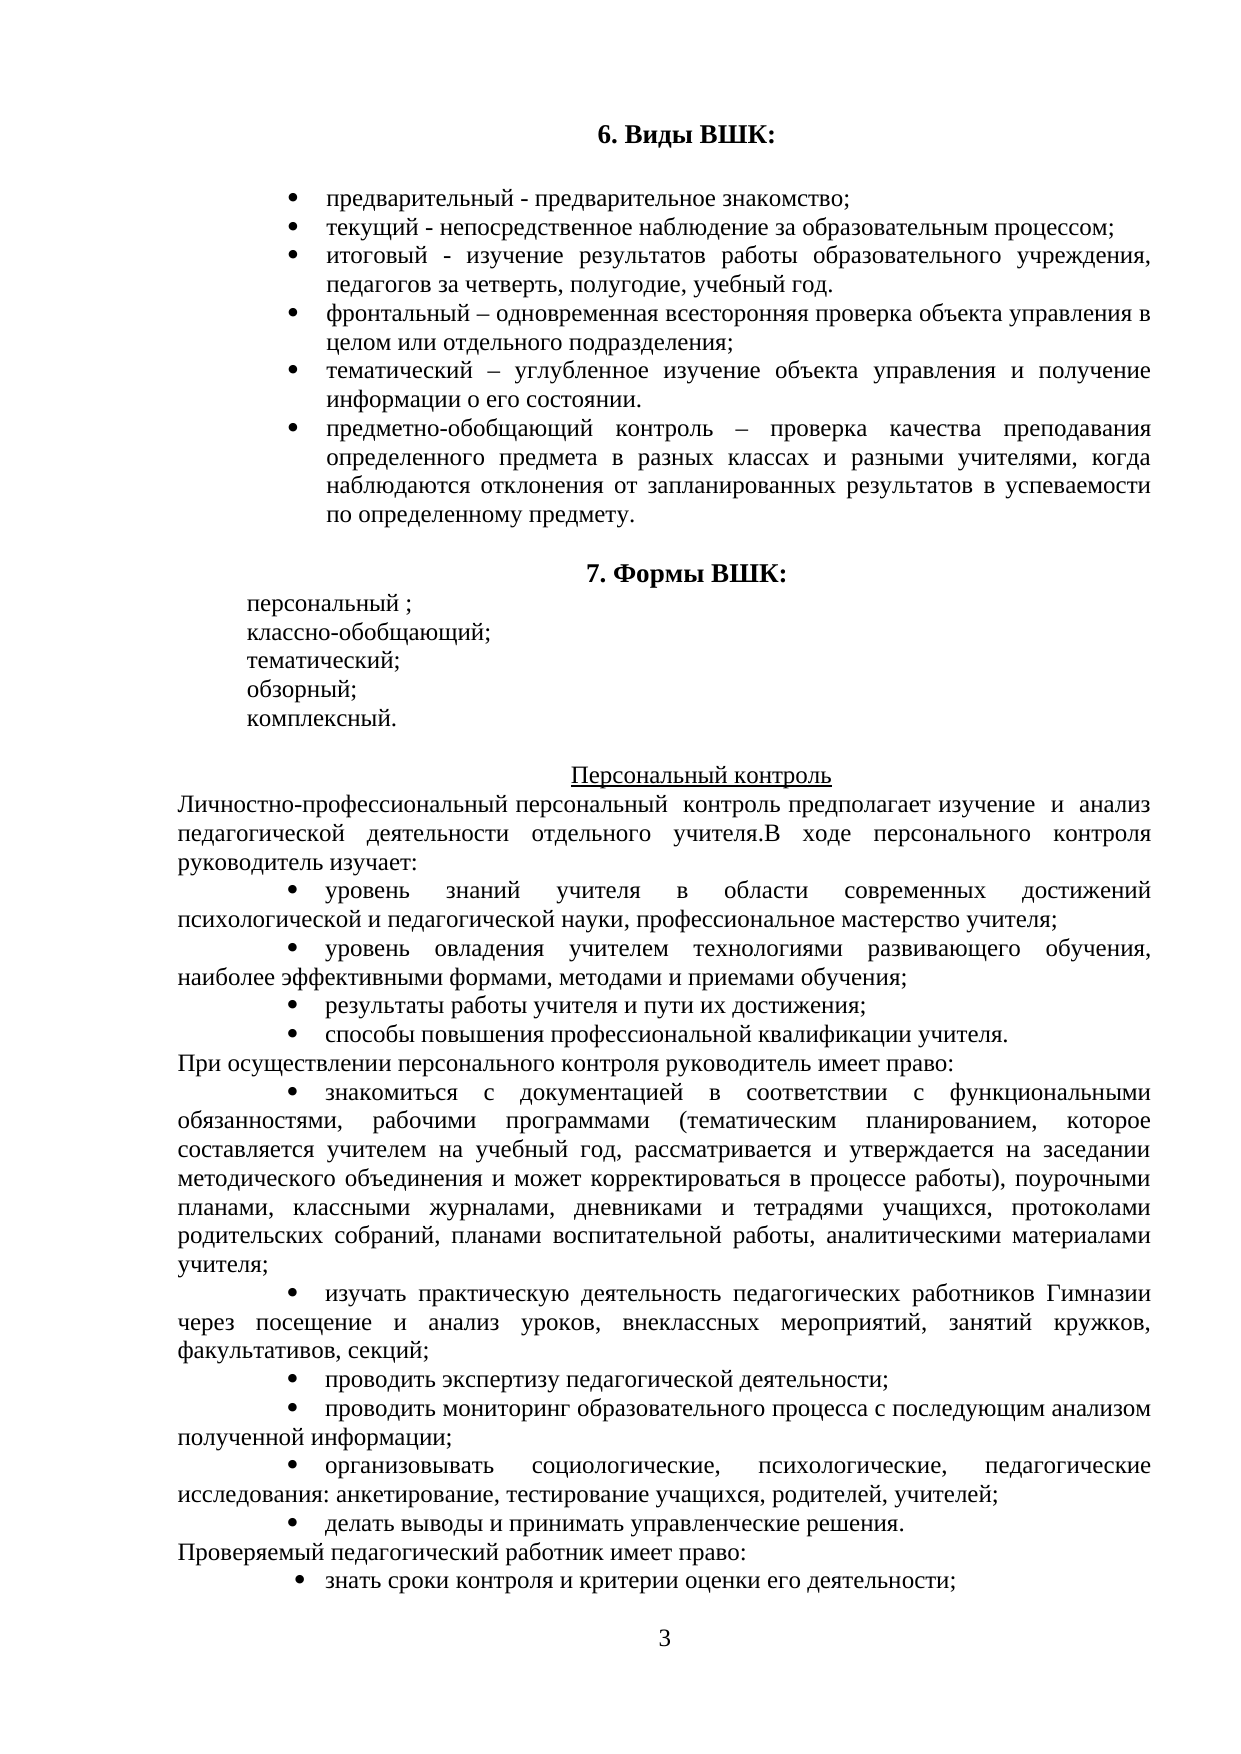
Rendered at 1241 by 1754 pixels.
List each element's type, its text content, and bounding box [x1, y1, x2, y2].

list результаты работы учителя и пути их достижения; [177, 990, 1152, 1019]
text  тематический; [215, 645, 1152, 674]
text  обзорный; [215, 674, 1152, 703]
list способы повышения профессиональной квалификации учителя. [177, 1019, 1152, 1048]
list предварительный - предварительное знакомство; [288, 183, 1152, 212]
list уровень знаний учителя в области современных достижений психологической и педагогической науки, профессиональное мастерство учителя; [177, 875, 1152, 933]
list организовывать социологические, психологические, педагогические исследования: анкетирование, тестирование учащихся, родителей, учителей; [177, 1450, 1152, 1508]
text При осуществлении персонального контроля руководитель имеет право: [177, 1048, 1152, 1077]
list уровень овладения учителем технологиями развивающего обучения, наиболее эффективными формами, методами и приемами обучения; [177, 933, 1152, 990]
text Проверяемый педагогический работник имеет право: [177, 1537, 1152, 1565]
text  классно-обобщающий; [215, 617, 1152, 645]
text Личностно-профессиональный персональный контроль предполагает изучение и анализ педагогической деятельности отдельного учителя.В ходе персонального контроля руководитель изучает: [177, 789, 1152, 875]
list фронтальный – одновременная всесторонняя проверка объекта управления в целом или отдельного подразделения; [288, 298, 1152, 356]
list проводить экспертизу педагогической деятельности; [177, 1364, 1152, 1393]
list проводить мониторинг образовательного процесса с последующим анализом полученной информации; [177, 1393, 1152, 1450]
text 7. Формы ВШК: [222, 557, 1152, 588]
text  персональный ; [177, 588, 1152, 617]
text Персональный контроль [177, 760, 1152, 789]
list текущий - непосредственное наблюдение за образовательным процессом; [288, 212, 1152, 241]
list предметно-обобщающий контроль – проверка качества преподавания определенного предмета в разных классах и разными учителями, когда наблюдаются отклонения от запланированных результатов в успеваемости по определенному предмету. [288, 413, 1152, 528]
text 6. Виды ВШК: [222, 118, 1152, 149]
list делать выводы и принимать управленческие решения. [177, 1508, 1152, 1537]
list знакомиться с документацией в соответствии с функциональными обязанностями, рабочими программами (тематическим планированием, которое составляется учителем на учебный год, рассматривается и утверждается на заседании методического объединения и может корректироваться в процессе работы), поурочными планами, классными журналами, дневниками и тетрадями учащихся, протоколами родительских собраний, планами воспитательной работы, аналитическими материалами учителя; [177, 1077, 1152, 1278]
list знать сроки контроля и критерии оценки его деятельности; [177, 1565, 1152, 1594]
list изучать практическую деятельность педагогических работников Гимназии через посещение и анализ уроков, внеклассных мероприятий, занятий кружков, факультативов, секций; [177, 1278, 1152, 1364]
text  комплексный. [215, 703, 1152, 732]
list итоговый - изучение результатов работы образовательного учреждения, педагогов за четверть, полугодие, учебный год. [288, 241, 1152, 298]
list тематический – углубленное изучение объекта управления и получение информации о его состоянии. [288, 356, 1152, 413]
